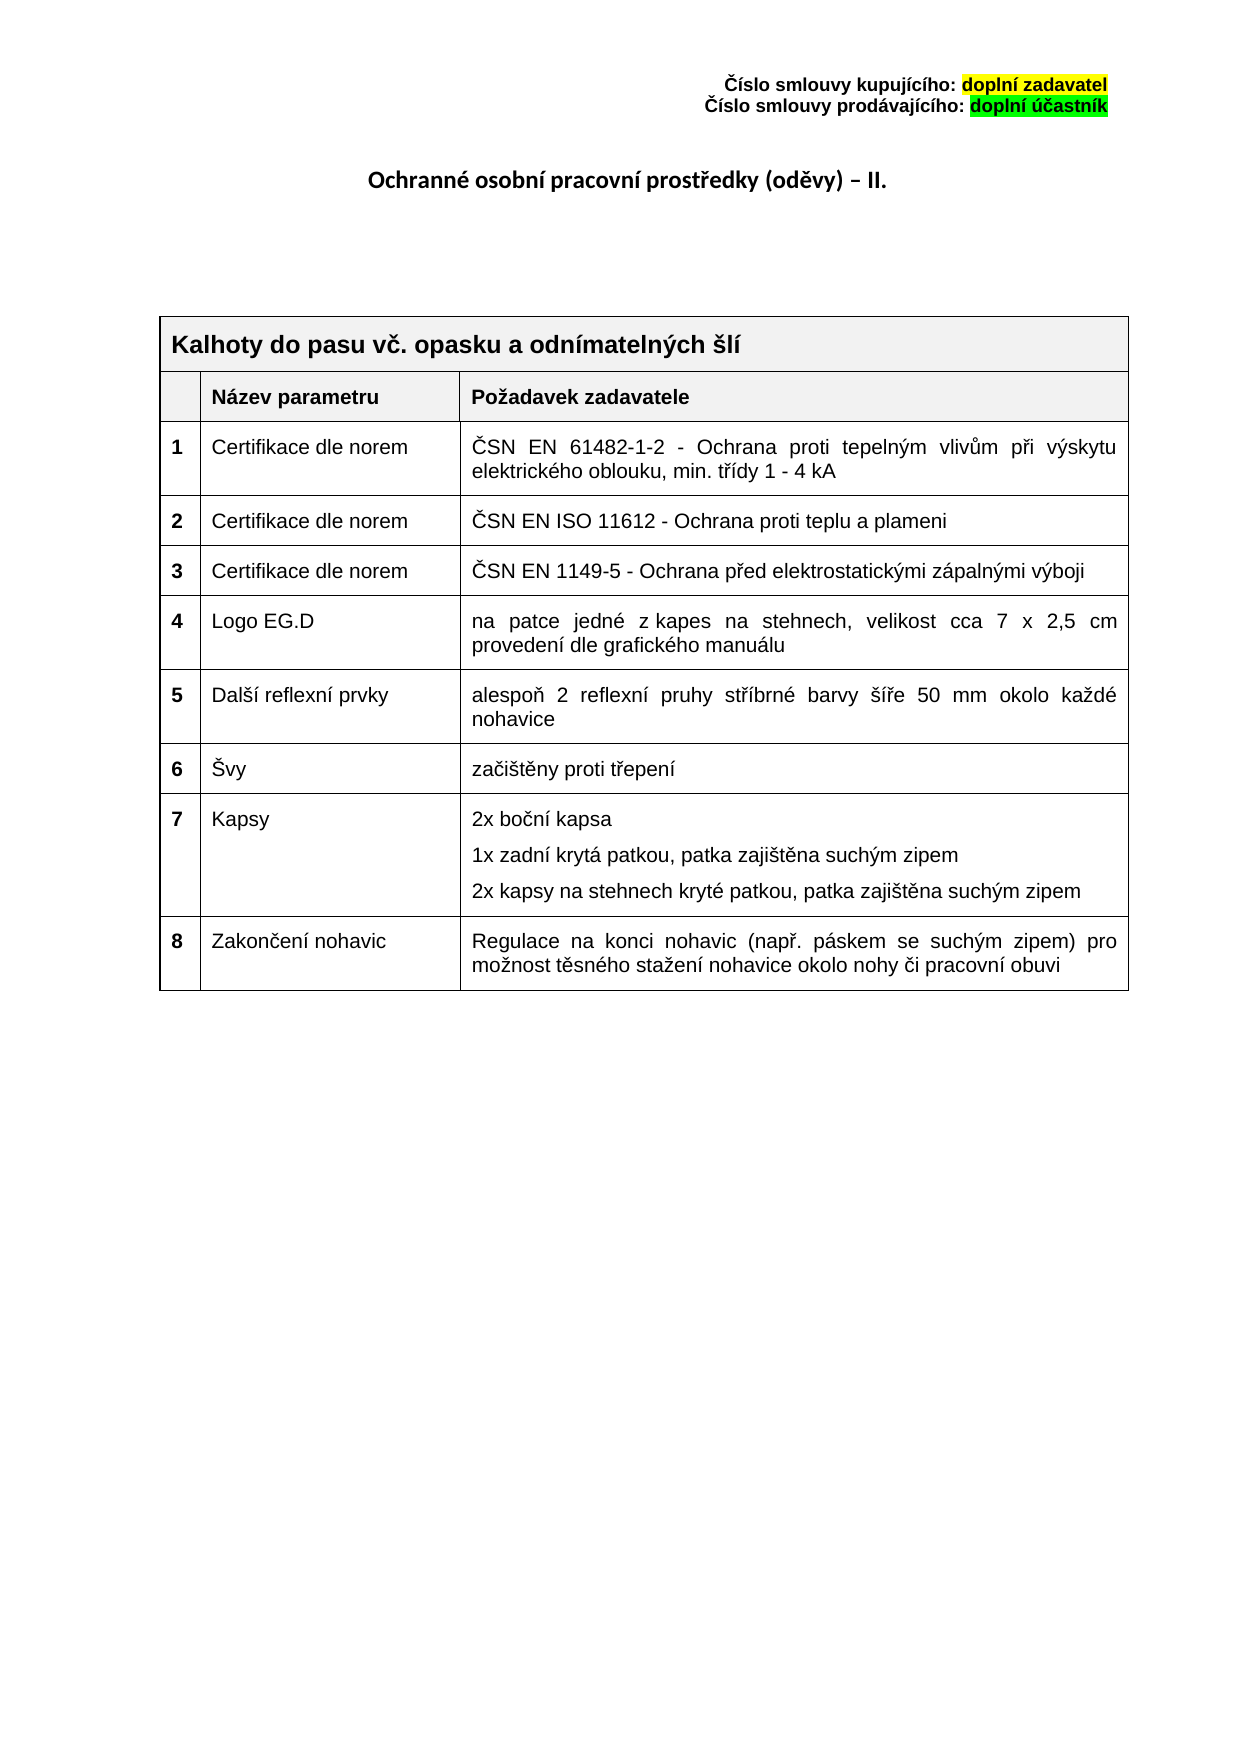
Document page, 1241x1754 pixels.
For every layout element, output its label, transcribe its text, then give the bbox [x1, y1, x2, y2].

table_cell Zakončení nohavic [201, 917, 460, 990]
table_cell Kapsy [201, 794, 460, 916]
table_cell ČSN EN 1149-5 - Ochrana před elektrostatickými zápalnými výboji [461, 546, 1128, 595]
table_cell Certifikace dle norem [201, 422, 460, 495]
table_cell 6 [161, 744, 200, 793]
table_header Kalhoty do pasu vč. opasku a odnímatelných šlí [161, 317, 1128, 371]
table_cell 7 [161, 794, 200, 916]
table_cell 8 [161, 917, 200, 990]
table_cell 3 [161, 546, 200, 595]
table_cell Název parametru [201, 372, 459, 421]
table_cell alespoň 2 reflexní pruhy stříbrné barvy šíře 50 mm okolo každé nohavice [461, 670, 1128, 743]
table_cell 5 [161, 670, 200, 743]
table_cell ČSN EN ISO 11612 - Ochrana proti teplu a plameni [461, 496, 1128, 545]
table_cell [161, 372, 200, 421]
table_cell na patce jedné z kapes na stehnech, velikost cca 7 x 2,5 cm provedení dle grafického manuálu [461, 596, 1128, 669]
table_cell Certifikace dle norem [201, 496, 460, 545]
table_cell Regulace na konci nohavic (např. páskem se suchým zipem) pro možnost těsného stažení nohavice okolo nohy či pracovní obuvi [461, 917, 1128, 990]
table_cell 2 [161, 496, 200, 545]
table_cell Další reflexní prvky [201, 670, 460, 743]
table_cell ČSN EN 61482-1-2 - Ochrana proti tepelným vlivům při výskytu elektrického oblouku, min. třídy 1 - 4 kA [461, 422, 1128, 495]
table_cell Požadavek zadavatele [460, 372, 1128, 421]
table_cell 1 [161, 422, 200, 495]
table_cell Švy [201, 744, 460, 793]
table_cell Logo EG.D [201, 596, 460, 669]
table_cell Certifikace dle norem [201, 546, 460, 595]
table_cell 2x boční kapsa 1x zadní krytá patkou, patka zajištěna suchým zipem 2x kapsy na stehnech kryté patkou, patka zajištěna suchým zipem [461, 794, 1128, 916]
table_cell začištěny proti třepení [461, 744, 1128, 793]
table_cell 4 [161, 596, 200, 669]
